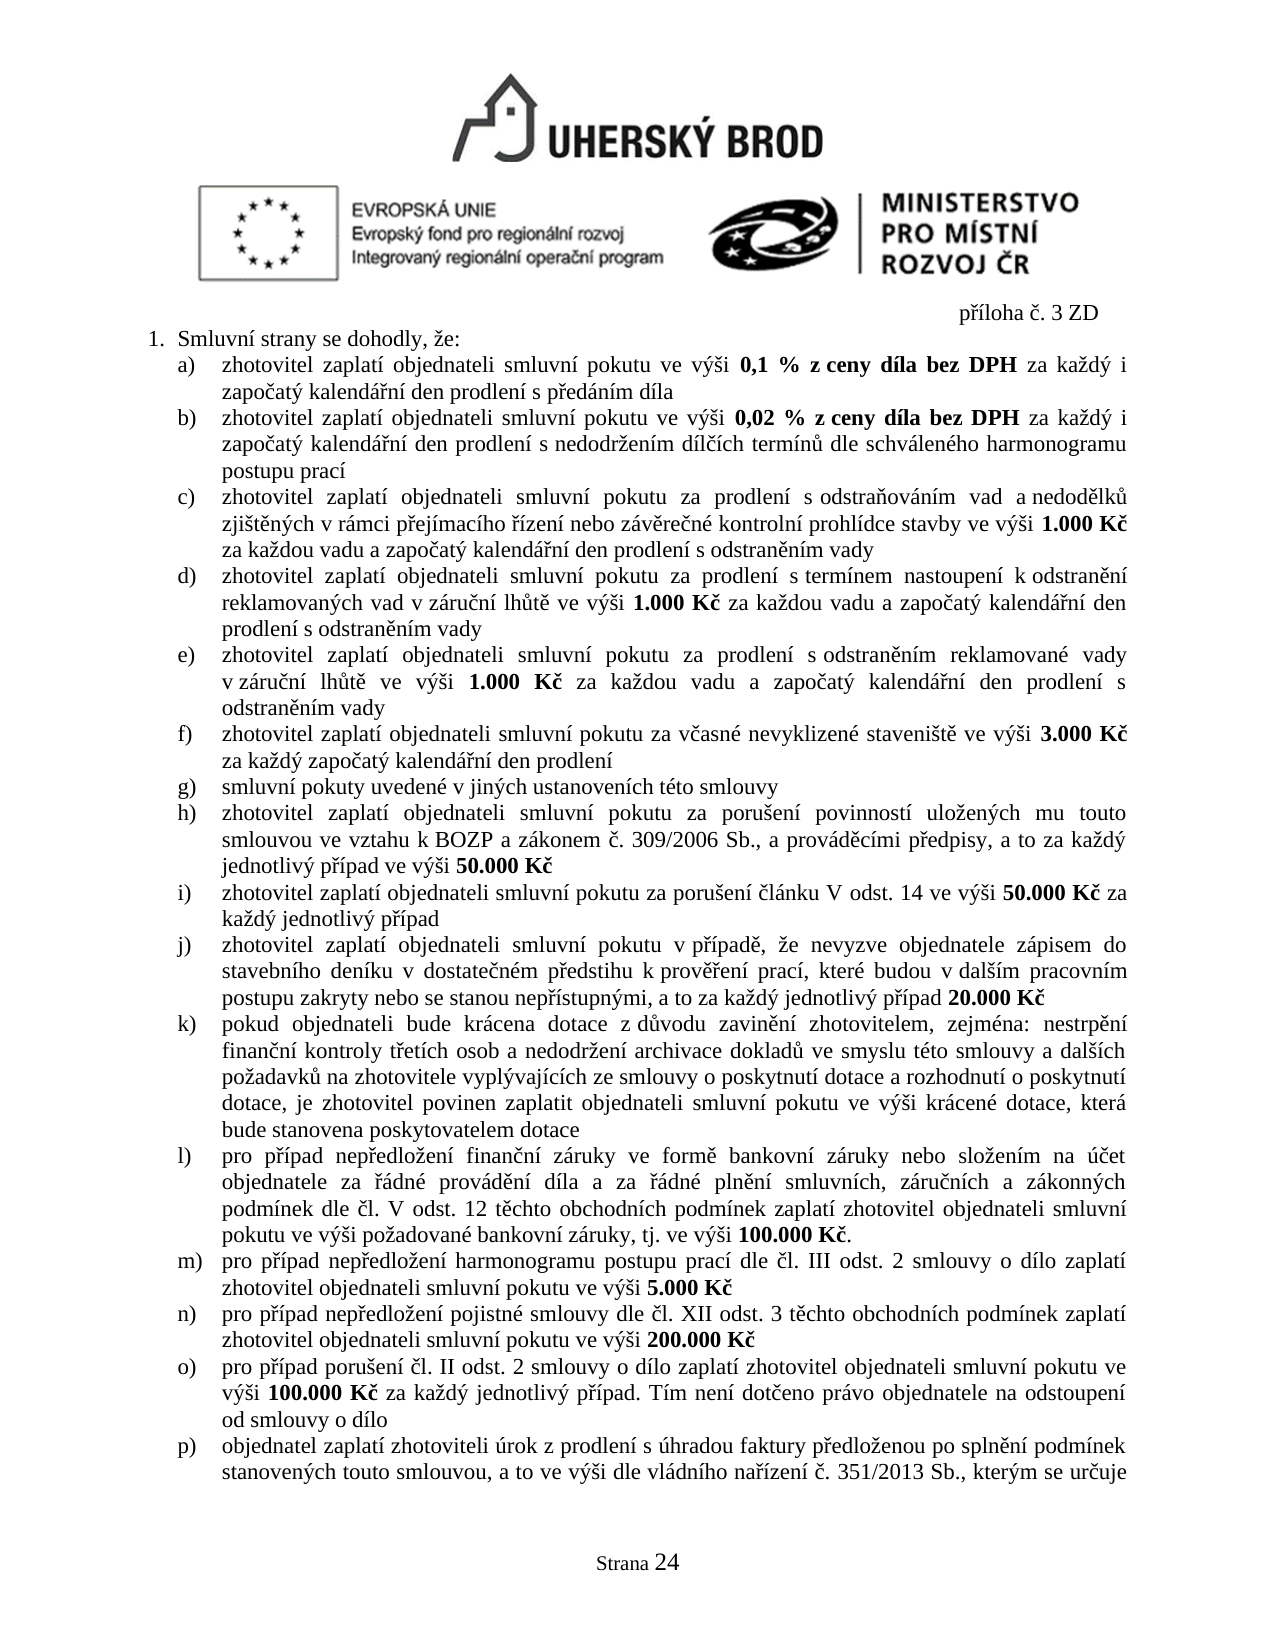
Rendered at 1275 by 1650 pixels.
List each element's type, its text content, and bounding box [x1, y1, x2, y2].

list smluvní pokuty uvedené v jiných ustanoveních této smlouvy [177, 773, 1127, 799]
list zhotovitel zaplatí objednateli smluvní pokutu za porušení povinností uložených mu touto smlouvou ve vztahu k BOZP a zákonem č. 309/2006 Sb., a prováděcími předpisy, a to za každý jednotlivý případ ve výši 50.000 Kč [177, 799, 1127, 878]
picture [181, 73, 1095, 299]
list zhotovitel zaplatí objednateli smluvní pokutu za včasné nevyklizené staveniště ve výši 3.000 Kč za každý započatý kalendářní den prodlení [177, 720, 1127, 773]
list pro případ porušení čl. II odst. 2 smlouvy o dílo zaplatí zhotovitel objednateli smluvní pokutu ve výši 100.000 Kč za každý jednotlivý případ. Tím není dotčeno právo objednatele na odstoupení od smlouvy o dílo [177, 1353, 1127, 1432]
list pokud objednateli bude krácena dotace z důvodu zavinění zhotovitelem, zejména: nestrpění finanční kontroly třetích osob a nedodržení archivace dokladů ve smyslu této smlouvy a dalších požadavků na zhotovitele vyplývajících ze smlouvy o poskytnutí dotace a rozhodnutí o poskytnutí dotace, je zhotovitel povinen zaplatit objednateli smluvní pokutu ve výši krácené dotace, která bude stanovena poskytovatelem dotace [177, 1010, 1127, 1142]
list zhotovitel zaplatí objednateli smluvní pokutu ve výši 0,02 % z ceny díla bez DPH za každý i započatý kalendářní den prodlení s nedodržením dílčích termínů dle schváleného harmonogramu postupu prací [177, 404, 1127, 483]
list pro případ nepředložení harmonogramu postupu prací dle čl. III odst. 2 smlouvy o dílo zaplatí zhotovitel objednateli smluvní pokutu ve výši 5.000 Kč [177, 1247, 1127, 1300]
list zhotovitel zaplatí objednateli smluvní pokutu ve výši 0,1 % z ceny díla bez DPH za každý i započatý kalendářní den prodlení s předáním díla [177, 351, 1127, 404]
list zhotovitel zaplatí objednateli smluvní pokutu za prodlení s odstraněním reklamované vady v záruční lhůtě ve výši 1.000 Kč za každou vadu a započatý kalendářní den prodlení s odstraněním vady [177, 641, 1127, 720]
list zhotovitel zaplatí objednateli smluvní pokutu za porušení článku V odst. 14 ve výši 50.000 Kč za každý jednotlivý případ [177, 878, 1127, 931]
list pro případ nepředložení finanční záruky ve formě bankovní záruky nebo složením na účet objednatele za řádné provádění díla a za řádné plnění smluvních, záručních a zákonných podmínek dle čl. V odst. 12 těchto obchodních podmínek zaplatí zhotovitel objednateli smluvní pokutu ve výši požadované bankovní záruky, tj. ve výši 100.000 Kč. [177, 1142, 1127, 1247]
list zhotovitel zaplatí objednateli smluvní pokutu v případě, že nevyzve objednatele zápisem do stavebního deníku v dostatečném předstihu k prověření prací, které budou v dalším pracovním postupu zakryty nebo se stanou nepřístupnými, a to za každý jednotlivý případ 20.000 Kč [177, 931, 1127, 1010]
list zhotovitel zaplatí objednateli smluvní pokutu za prodlení s termínem nastoupení k odstranění reklamovaných vad v záruční lhůtě ve výši 1.000 Kč za každou vadu a započatý kalendářní den prodlení s odstraněním vady [177, 562, 1127, 641]
text 1. Smluvní strany se dohodly, že: [148, 325, 1127, 351]
list zhotovitel zaplatí objednateli smluvní pokutu za prodlení s odstraňováním vad a nedodělků zjištěných v rámci přejímacího řízení nebo závěrečné kontrolní prohlídce stavby ve výši 1.000 Kč za každou vadu a započatý kalendářní den prodlení s odstraněním vady [177, 483, 1127, 562]
list pro případ nepředložení pojistné smlouvy dle čl. XII odst. 3 těchto obchodních podmínek zaplatí zhotovitel objednateli smluvní pokutu ve výši 200.000 Kč [177, 1300, 1127, 1353]
